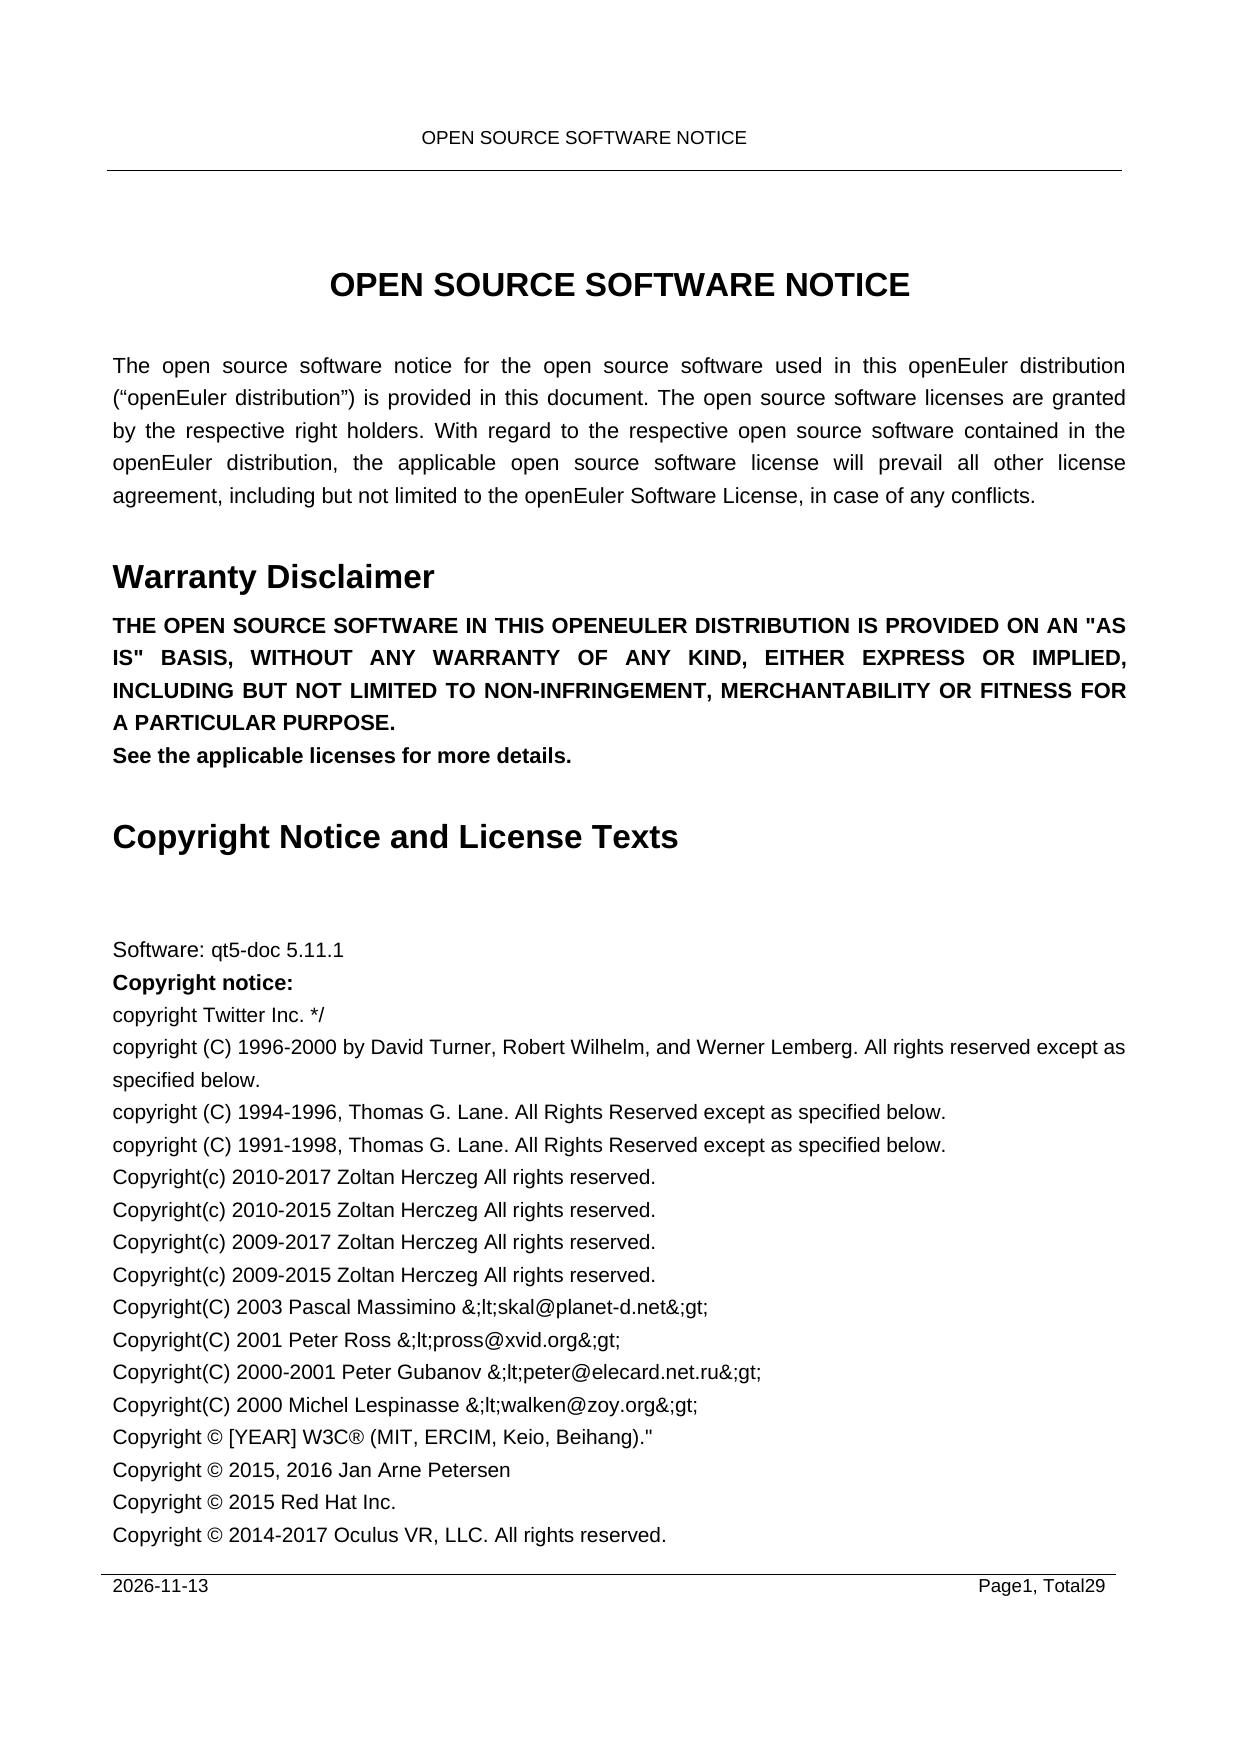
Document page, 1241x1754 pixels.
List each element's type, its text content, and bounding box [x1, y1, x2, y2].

text Copyright(C) 2003 Pascal Massimino &;lt;skal@planet-d.net&;gt; [112, 1291, 1128, 1323]
text Copyright(c) 2009-2015 Zoltan Herczeg All rights reserved. [112, 1258, 1128, 1291]
text Copyright(c) 2010-2017 Zoltan Herczeg All rights reserved. [112, 1161, 1128, 1193]
text OPEN SOURCE SOFTWARE NOTICE [112, 251, 1128, 316]
text Copyright © 2015 Red Hat Inc. [112, 1486, 1128, 1518]
text copyright (C) 1996-2000 by David Turner, Robert Wilhelm, and Werner Lemberg. All rights reserved except as specified below. [112, 1031, 1128, 1096]
text Warranty Disclaimer [112, 544, 1128, 609]
text Copyright(c) 2010-2015 Zoltan Herczeg All rights reserved. [112, 1193, 1128, 1226]
text The open source software notice for the open source software used in this openEuler distribution (“openEuler distribution”) is provided in this document. The open source software licenses are granted by the respective right holders. With regard to the respective open source software contained in the openEuler distribution, the applicable open source software license will prevail all other license agreement, including but not limited to the openEuler Software License, in case of any conflicts. [112, 349, 1128, 511]
text Copyright © 2015, 2016 Jan Arne Petersen [112, 1453, 1128, 1486]
text Copyright © 2014-2017 Oculus VR, LLC. All rights reserved. [112, 1518, 1128, 1551]
text copyright (C) 1994-1996, Thomas G. Lane. All Rights Reserved except as specified below. [112, 1096, 1128, 1128]
text Copyright notice: [112, 966, 1128, 998]
text Software: qt5-doc 5.11.1 [112, 933, 1128, 966]
text copyright (C) 1991-1998, Thomas G. Lane. All Rights Reserved except as specified below. [112, 1128, 1128, 1161]
text copyright Twitter Inc. */ [112, 998, 1128, 1031]
text Copyright © [YEAR] W3C® (MIT, ERCIM, Keio, Beihang)." [112, 1421, 1128, 1453]
text THE OPEN SOURCE SOFTWARE IN THIS OPENEULER DISTRIBUTION IS PROVIDED ON AN "AS IS" BASIS, WITHOUT ANY WARRANTY OF ANY KIND, EITHER EXPRESS OR IMPLIED, INCLUDING BUT NOT LIMITED TO NON-INFRINGEMENT, MERCHANTABILITY OR FITNESS FOR A PARTICULAR PURPOSE. See the applicable licenses for more details. [112, 609, 1128, 771]
text Copyright(C) 2000-2001 Peter Gubanov &;lt;peter@elecard.net.ru&;gt; [112, 1356, 1128, 1388]
text Copyright Notice and License Texts [112, 804, 1128, 869]
text Copyright(C) 2000 Michel Lespinasse &;lt;walken@zoy.org&;gt; [112, 1388, 1128, 1421]
text Copyright(C) 2001 Peter Ross &;lt;pross@xvid.org&;gt; [112, 1323, 1128, 1356]
text Copyright(c) 2009-2017 Zoltan Herczeg All rights reserved. [112, 1226, 1128, 1258]
